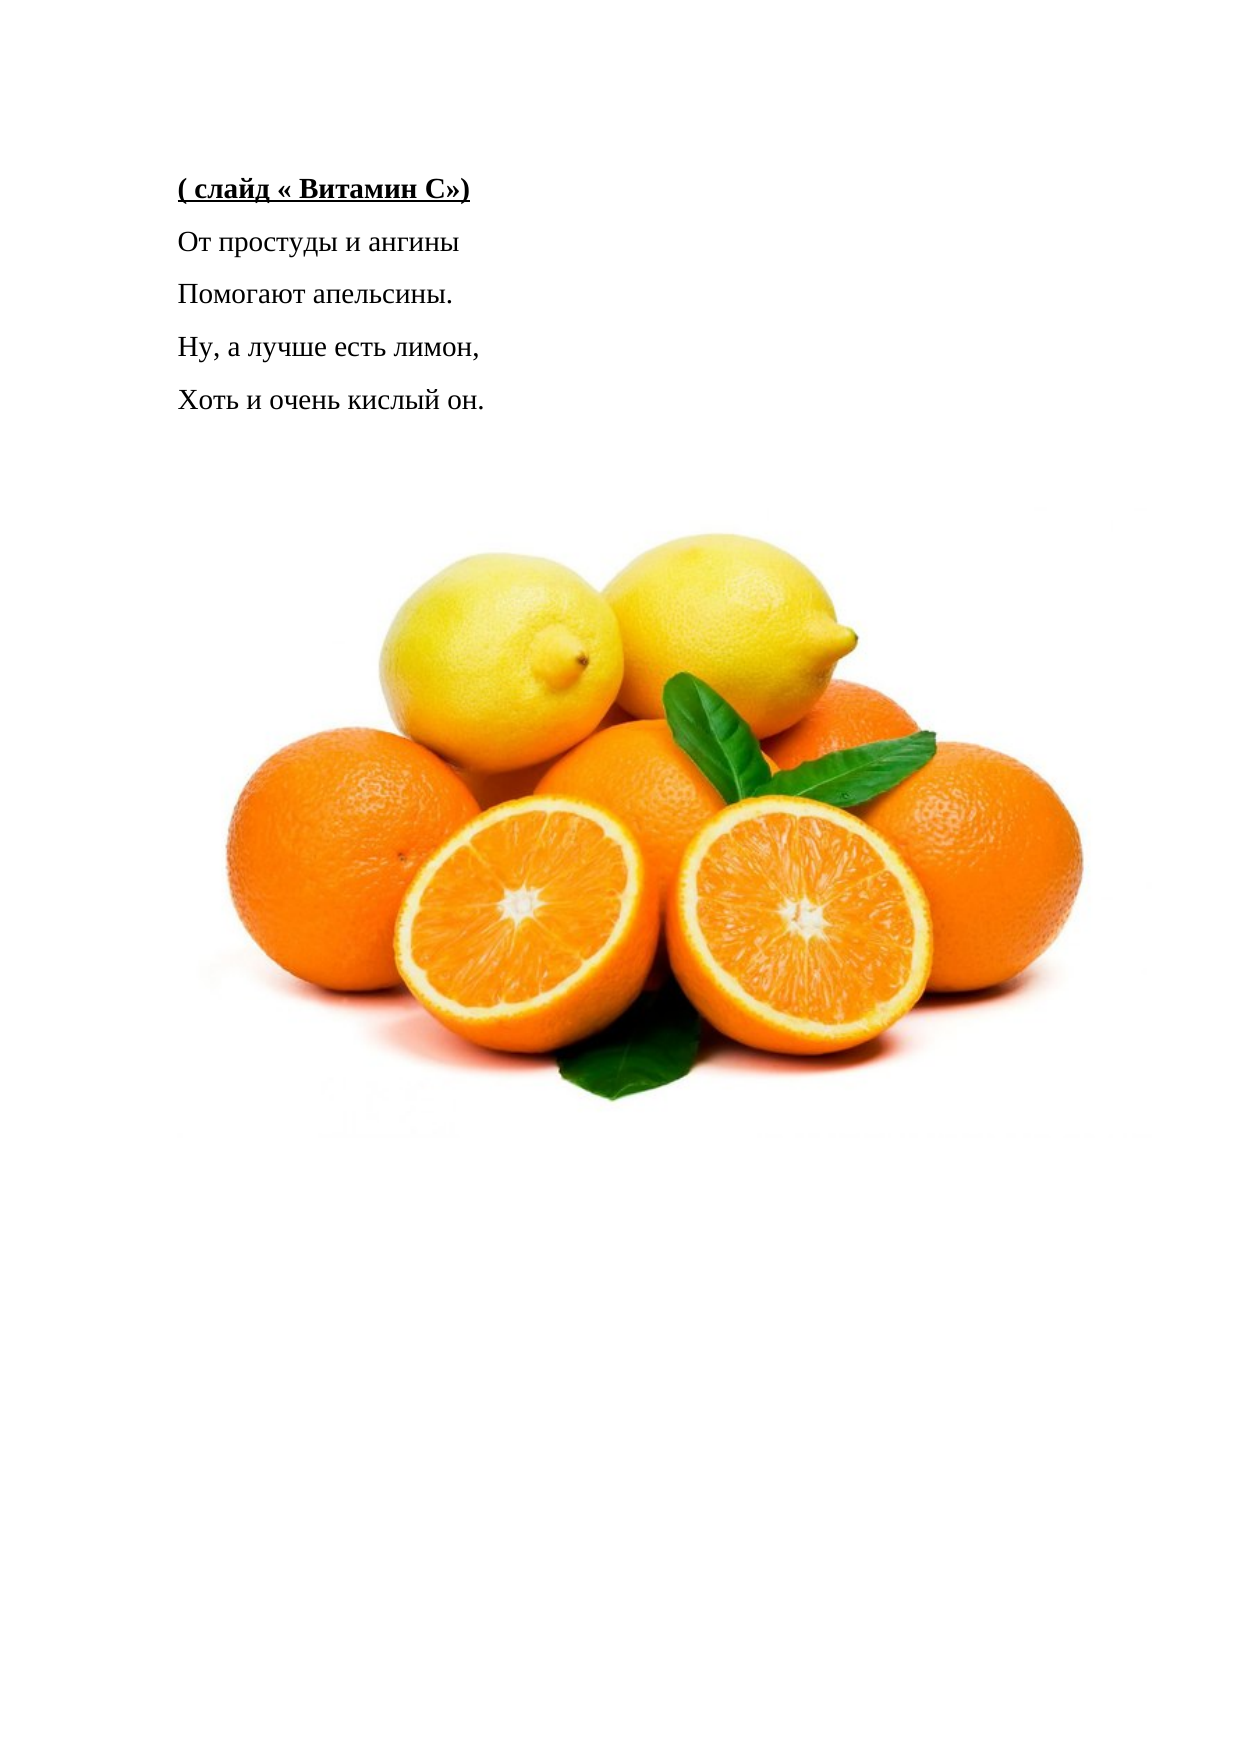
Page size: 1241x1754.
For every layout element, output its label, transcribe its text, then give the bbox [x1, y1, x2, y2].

text Ну, а лучше есть лимон, [177, 329, 1152, 363]
picture [177, 487, 1152, 1138]
text ( слайд « Витамин С») [177, 171, 1152, 204]
text От простуды и ангины [177, 224, 1152, 257]
text Помогают апельсины. [177, 277, 1152, 310]
text Хоть и очень кислый он. [177, 382, 1152, 416]
